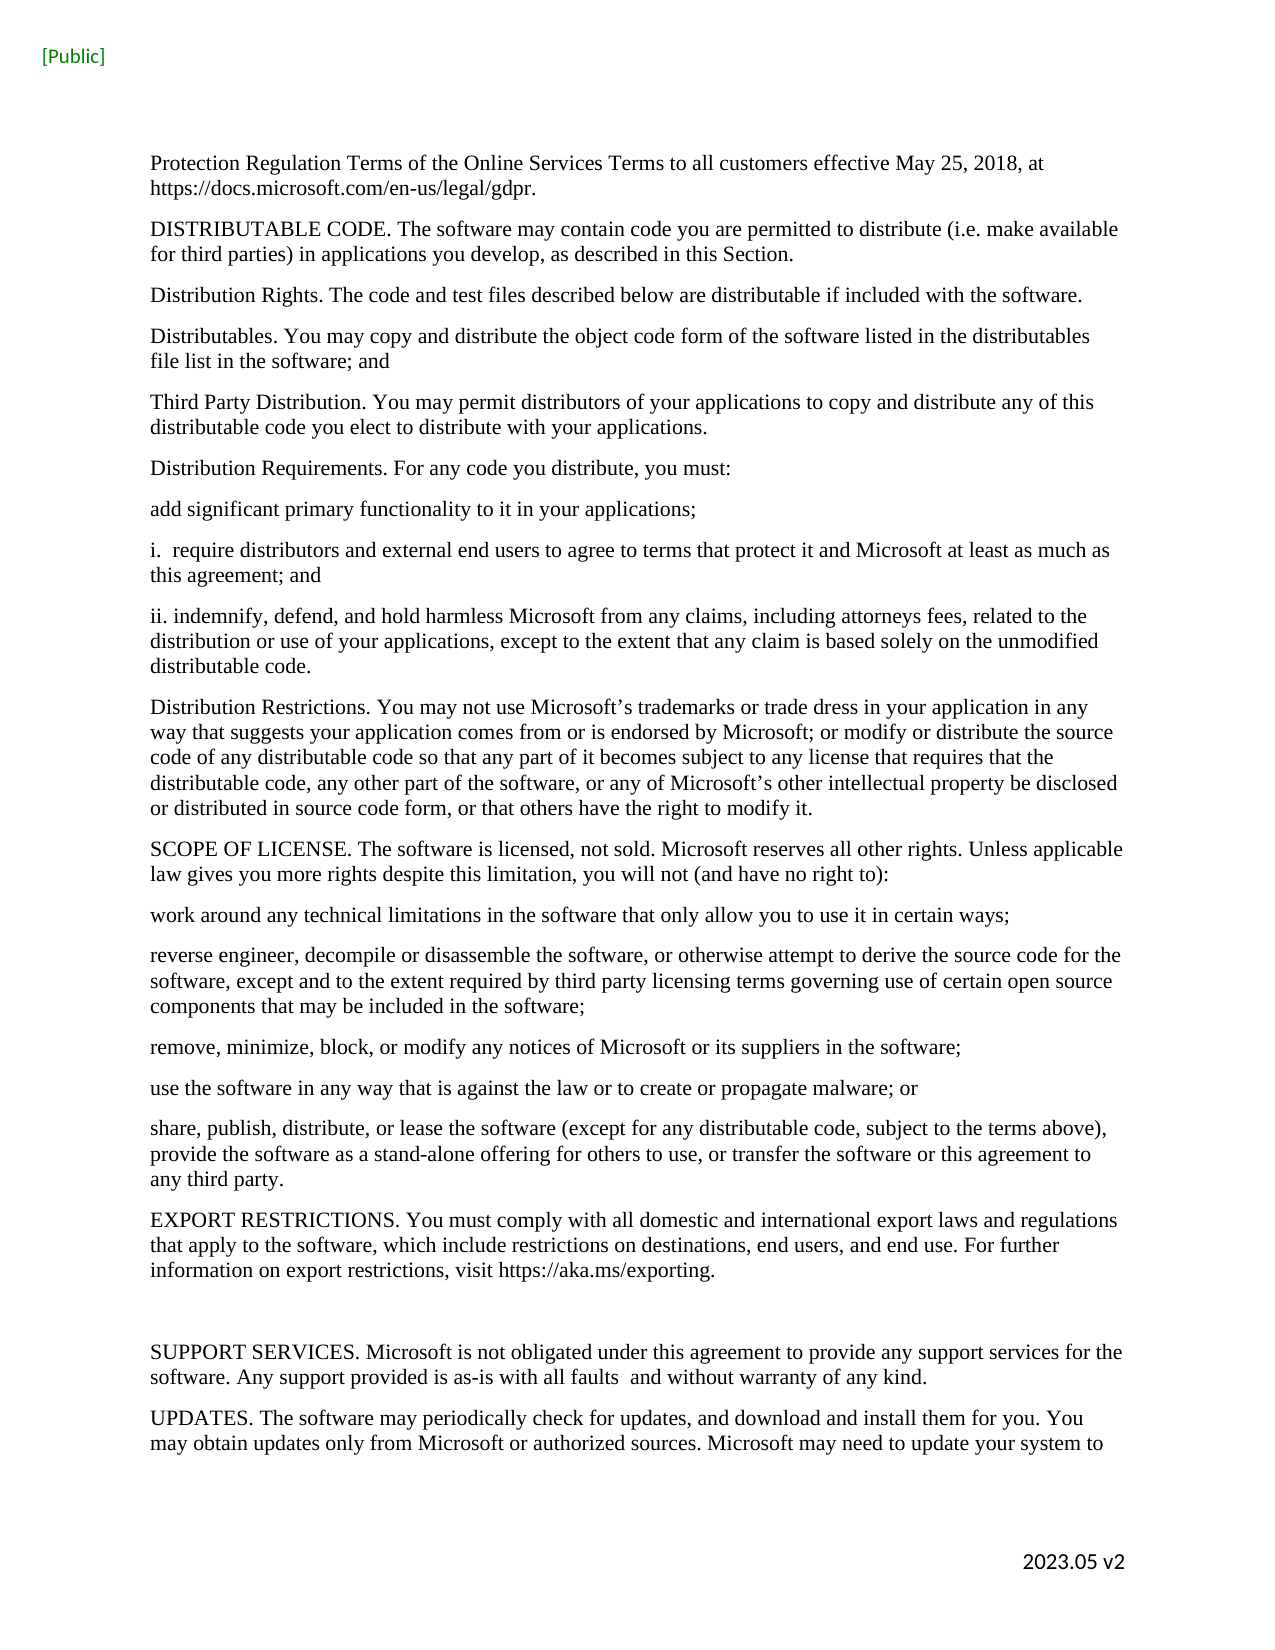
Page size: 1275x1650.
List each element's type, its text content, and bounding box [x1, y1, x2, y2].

text remove, minimize, block, or modify any notices of Microsoft or its suppliers in the software; [150, 1034, 1125, 1059]
text i. require distributors and external end users to agree to terms that protect it and Microsoft at least as much as this agreement; and [150, 537, 1125, 587]
text Third Party Distribution. You may permit distributors of your applications to copy and distribute any of this distributable code you elect to distribute with your applications. [150, 389, 1125, 439]
text DISTRIBUTABLE CODE. The software may contain code you are permitted to distribute (i.e. make available for third parties) in applications you develop, as described in this Section. [150, 216, 1125, 266]
text reverse engineer, decompile or disassemble the software, or otherwise attempt to derive the source code for the software, except and to the extent required by third party licensing terms governing use of certain open source components that may be included in the software; [150, 942, 1125, 1018]
text work around any technical limitations in the software that only allow you to use it in certain ways; [150, 902, 1125, 927]
text SCOPE OF LICENSE. The software is licensed, not sold. Microsoft reserves all other rights. Unless applicable law gives you more rights despite this limitation, you will not (and have no right to): [150, 836, 1125, 886]
text Distribution Rights. The code and test files described below are distributable if included with the software. [150, 282, 1125, 307]
text Distribution Restrictions. You may not use Microsoft’s trademarks or trade dress in your application in any way that suggests your application comes from or is endorsed by Microsoft; or modify or distribute the source code of any distributable code so that any part of it becomes subject to any license that requires that the distributable code, any other part of the software, or any of Microsoft’s other intellectual property be disclosed or distributed in source code form, or that others have the right to modify it. [150, 694, 1125, 820]
text Distribution Requirements. For any code you distribute, you must: [150, 455, 1125, 480]
text SUPPORT SERVICES. Microsoft is not obligated under this agreement to provide any support services for the software. Any support provided is as-is with all faults and without warranty of any kind. [150, 1339, 1125, 1389]
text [150, 150, 1125, 200]
text Distributables. You may copy and distribute the object code form of the software listed in the distributables file list in the software; and [150, 323, 1125, 373]
text use the software in any way that is against the law or to create or propagate malware; or [150, 1074, 1125, 1100]
text add significant primary functionality to it in your applications; [150, 496, 1125, 521]
text ii. indemnify, defend, and hold harmless Microsoft from any claims, including attorneys fees, related to the distribution or use of your applications, except to the extent that any claim is based solely on the unmodified distributable code. [150, 603, 1125, 678]
text share, publish, distribute, or lease the software (except for any distributable code, subject to the terms above), provide the software as a stand-alone offering for others to use, or transfer the software or this agreement to any third party. [150, 1115, 1125, 1191]
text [150, 1405, 1125, 1455]
text EXPORT RESTRICTIONS. You must comply with all domestic and international export laws and regulations that apply to the software, which include restrictions on destinations, end users, and end use. For further information on export restrictions, visit https://aka.ms/exporting. [150, 1207, 1125, 1282]
